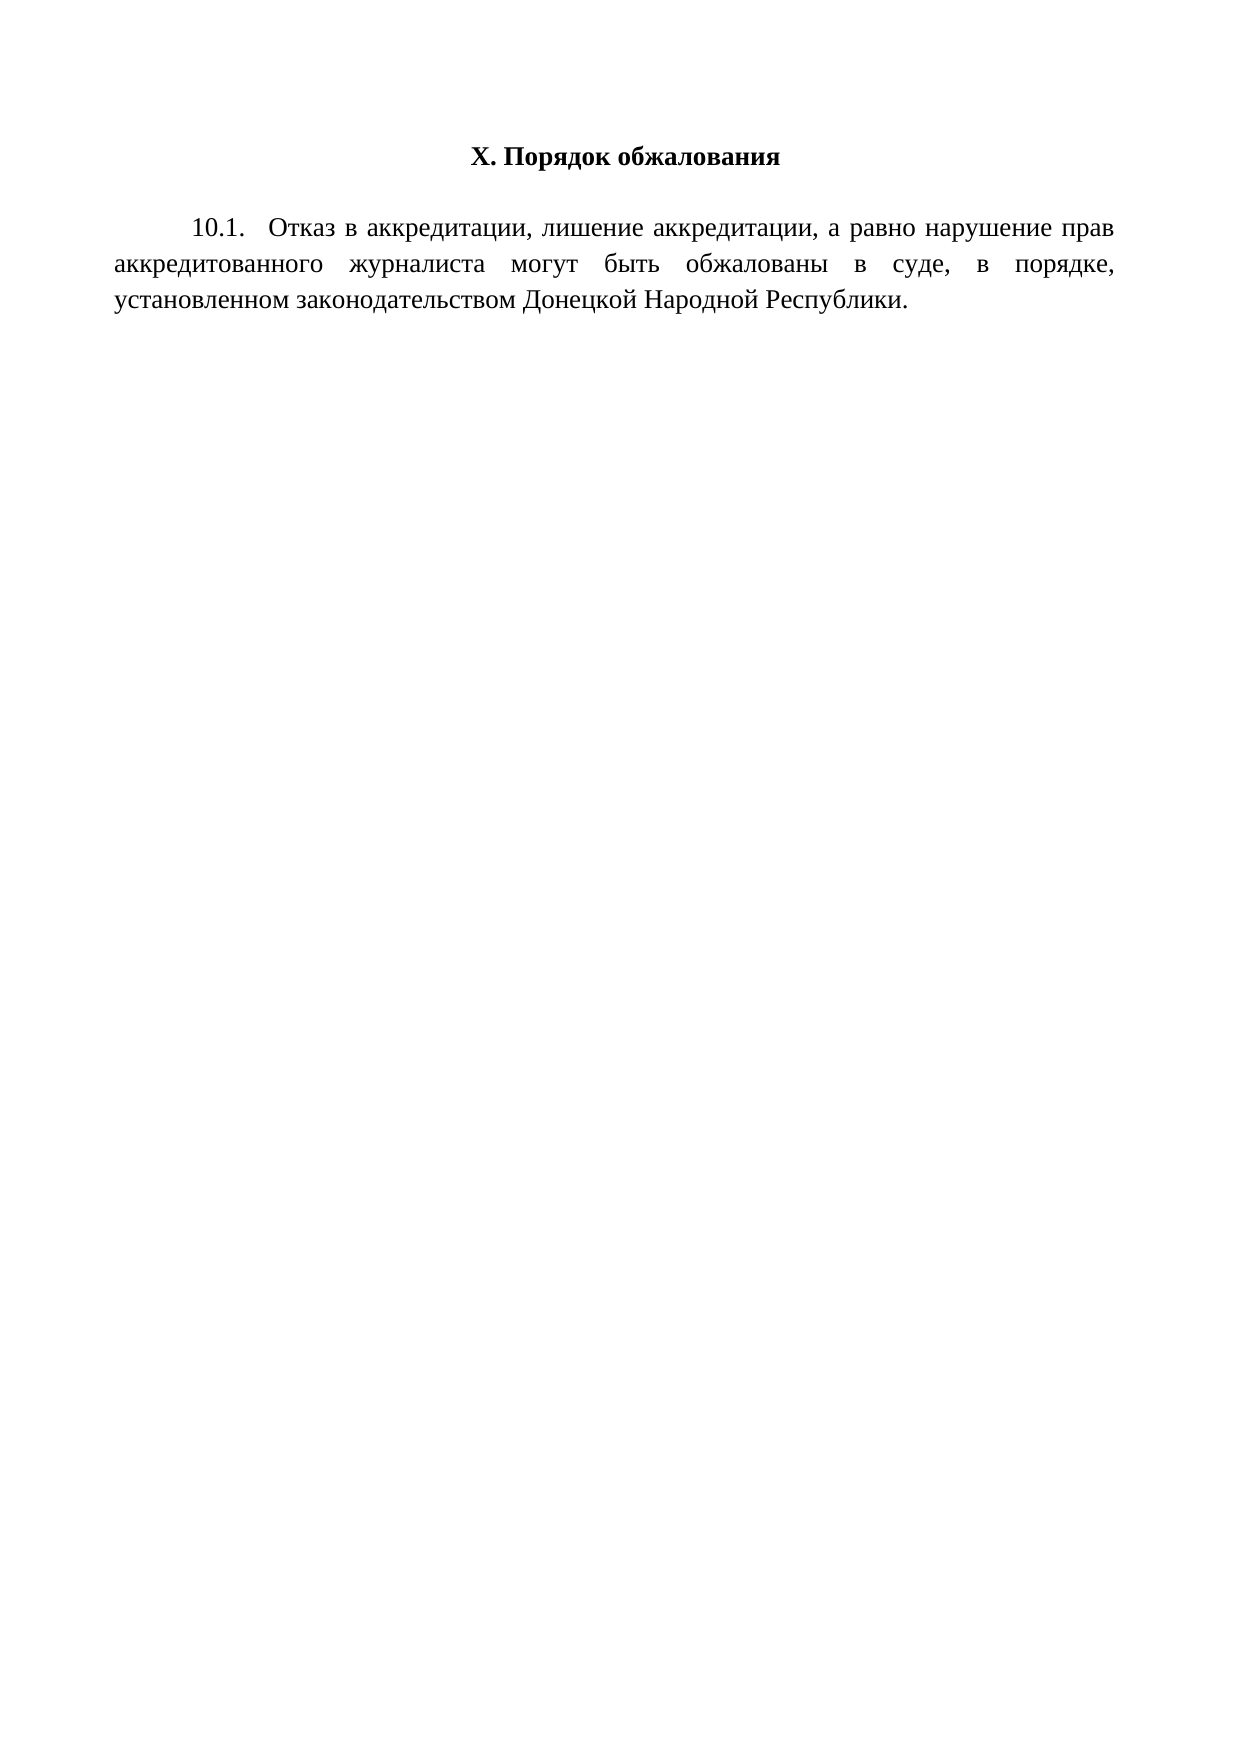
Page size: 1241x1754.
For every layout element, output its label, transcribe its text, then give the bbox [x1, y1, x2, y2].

list Отказ в аккредитации, лишение аккредитации, а равно нарушение прав аккредитованного журналиста могут быть обжалованы в суде, в порядке, установленном законодательством Донецкой Народной Республики. [114, 211, 1116, 314]
text X. Порядок обжалования [116, 140, 1135, 171]
